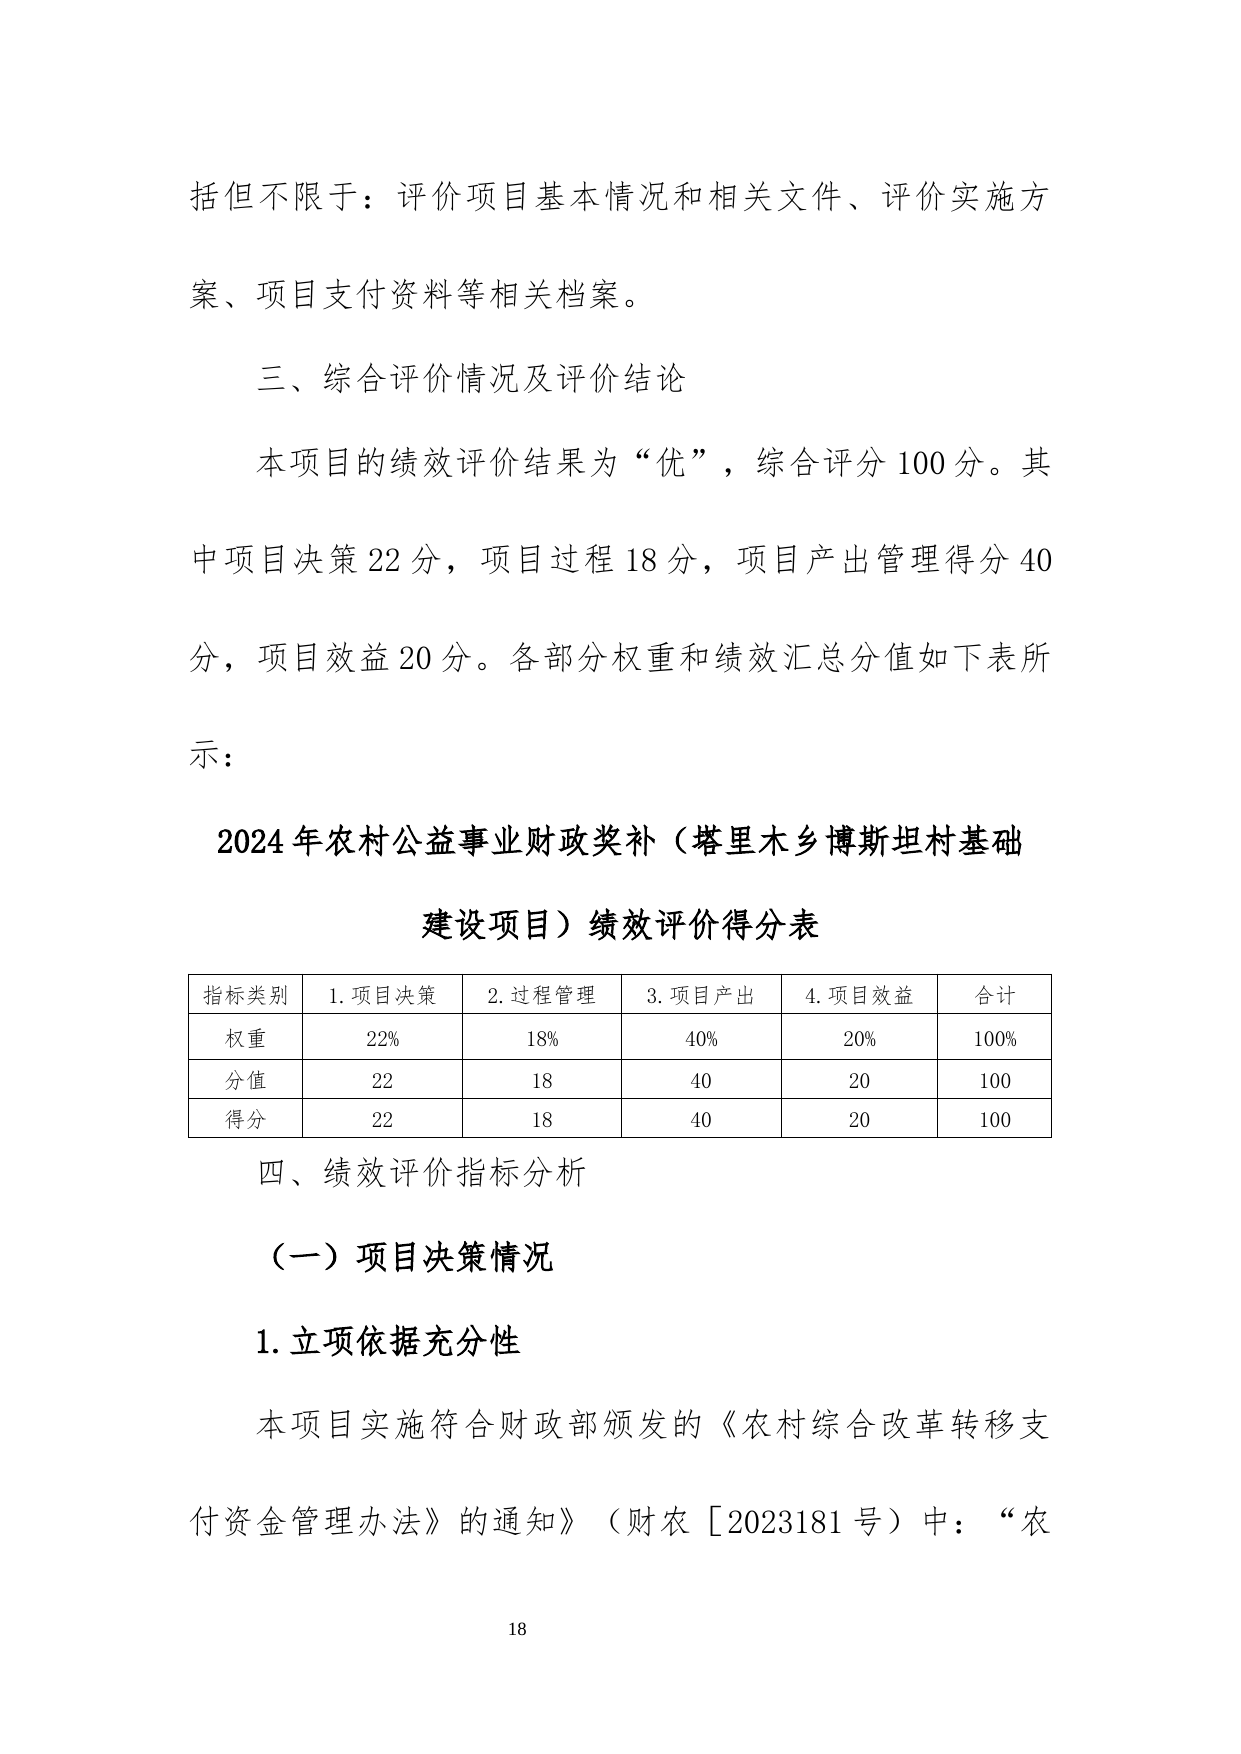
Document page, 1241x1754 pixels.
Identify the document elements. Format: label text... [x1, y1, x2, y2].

table_cell 指标类别 [189, 975, 302, 1013]
text 三、综合评价情况及评价结论 [187, 343, 1053, 408]
table_cell 20% [782, 1014, 937, 1058]
table_cell 40 [622, 1099, 781, 1137]
table_cell 22% [303, 1014, 462, 1058]
table_cell 3.项目产出 [622, 975, 781, 1013]
subtitle 四、绩效评价指标分析 [187, 1138, 1053, 1203]
table_cell 100% [938, 1014, 1051, 1058]
table_cell 合计 [938, 975, 1051, 1013]
table_cell 得分 [189, 1099, 302, 1137]
table_cell 22 [303, 1099, 462, 1137]
table_cell 2.过程管理 [463, 975, 621, 1013]
table_header 2024年农村公益事业财政奖补（塔里木乡博斯坦村基础 建设项目）绩效评价得分表 [188, 804, 1052, 973]
table_cell 18 [463, 1060, 621, 1098]
text 本项目的绩效评价结果为“优”，综合评分100分。其中项目决策22分，项目过程18分，项目产出管理得分40分，项目效益20分。各部分权重和绩效汇总分值如下表所示： [187, 427, 1053, 785]
table_cell 100 [938, 1099, 1051, 1137]
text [187, 162, 1053, 324]
table_cell 20 [782, 1060, 937, 1098]
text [187, 1389, 1053, 1552]
table_cell 40% [622, 1014, 781, 1058]
table_cell 4.项目效益 [782, 975, 937, 1013]
table_cell 权重 [189, 1014, 302, 1058]
table_cell 1.项目决策 [303, 975, 462, 1013]
table_cell 22 [303, 1060, 462, 1098]
table_cell 40 [622, 1060, 781, 1098]
table_cell 100 [938, 1060, 1051, 1098]
text 1.立项依据充分性 [187, 1306, 1053, 1371]
table_cell 18% [463, 1014, 621, 1058]
table_cell 分值 [189, 1060, 302, 1098]
table_cell 18 [463, 1099, 621, 1137]
table_cell 20 [782, 1099, 937, 1137]
subtitle （一）项目决策情况 [187, 1222, 1053, 1287]
